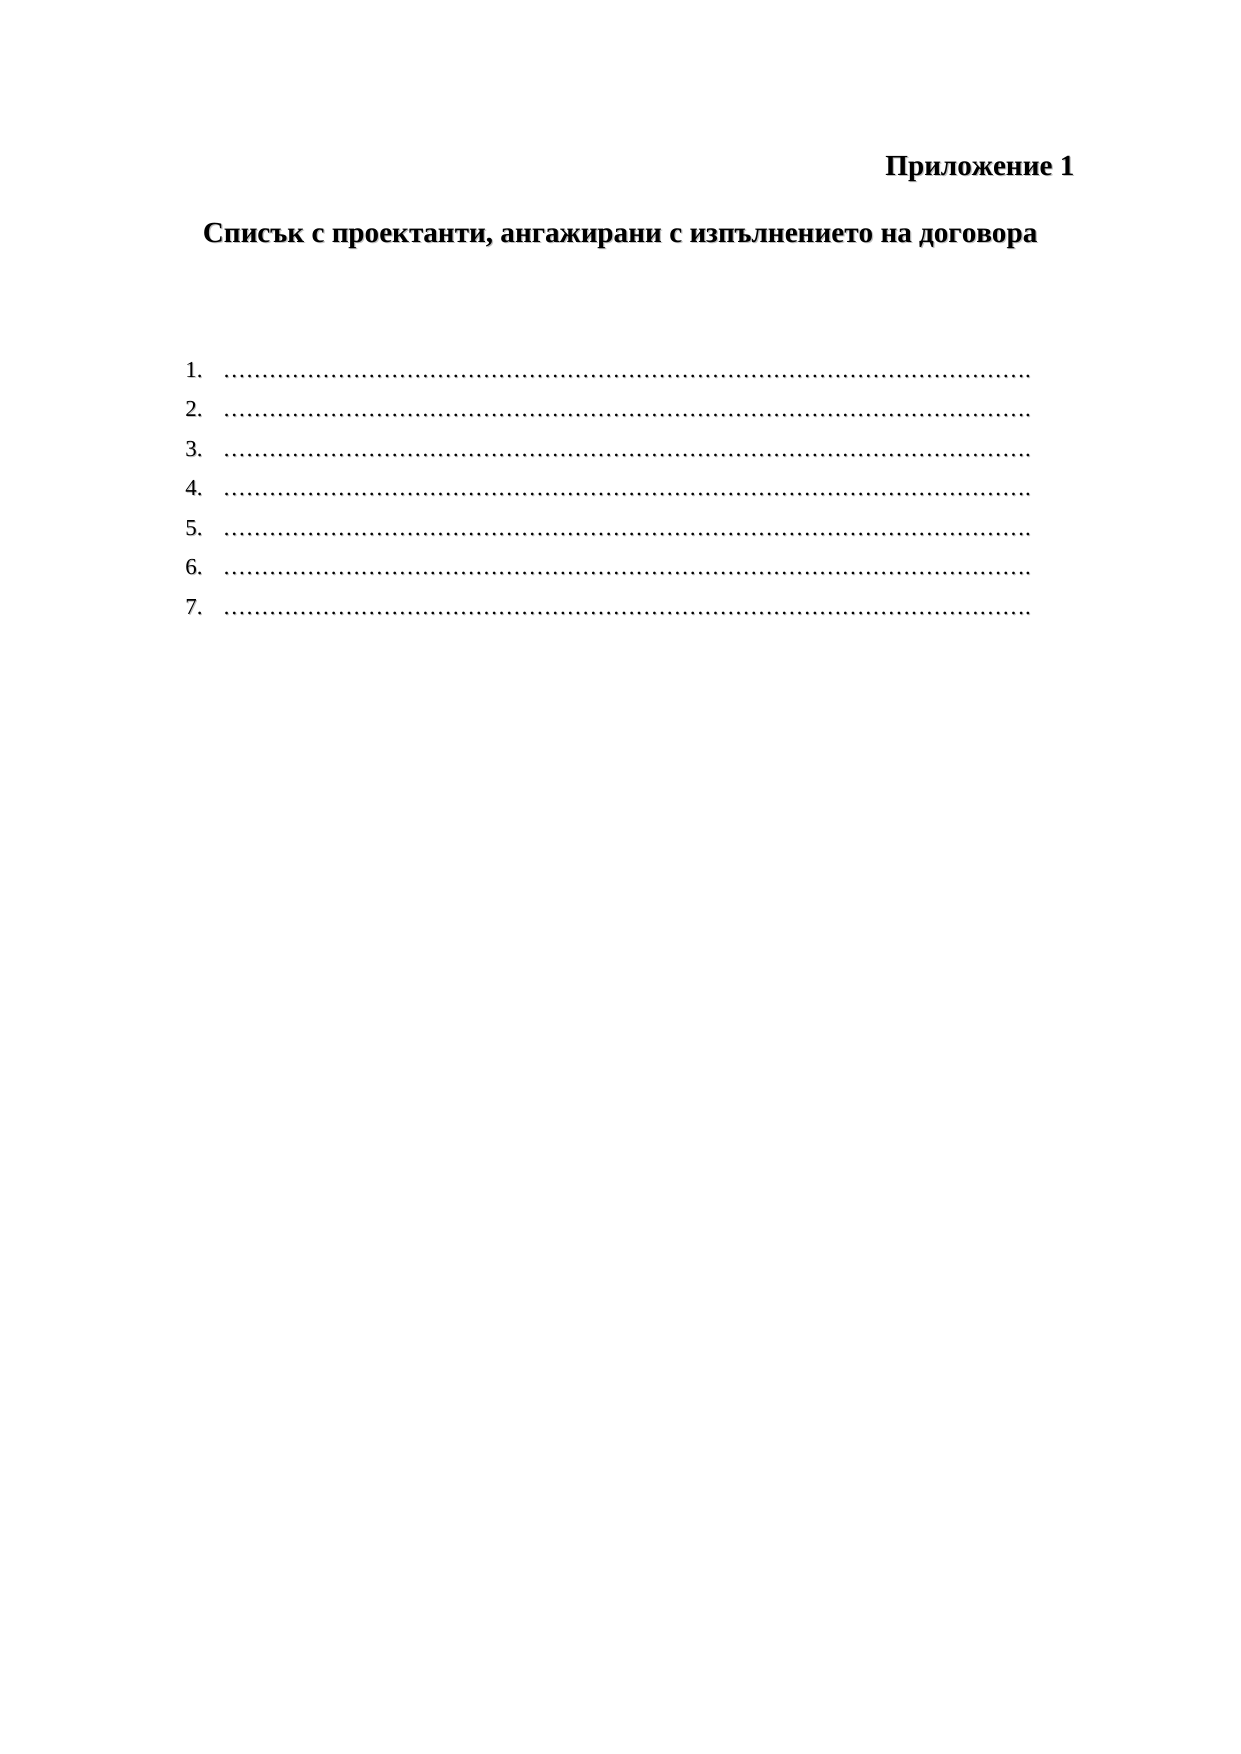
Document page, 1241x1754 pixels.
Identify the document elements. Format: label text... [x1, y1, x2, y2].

list ……………………………………………………………………………………………. [185, 514, 1093, 540]
list ……………………………………………………………………………………………. [185, 356, 1093, 382]
list ……………………………………………………………………………………………. [185, 593, 1093, 619]
list ……………………………………………………………………………………………. [185, 435, 1093, 461]
list ……………………………………………………………………………………………. [185, 553, 1093, 580]
text Списък с проектанти, ангажирани с изпълнението на договора [148, 215, 1093, 248]
text Приложение 1 [885, 148, 1093, 181]
list ……………………………………………………………………………………………. [185, 474, 1093, 501]
list ……………………………………………………………………………………………. [185, 396, 1093, 422]
